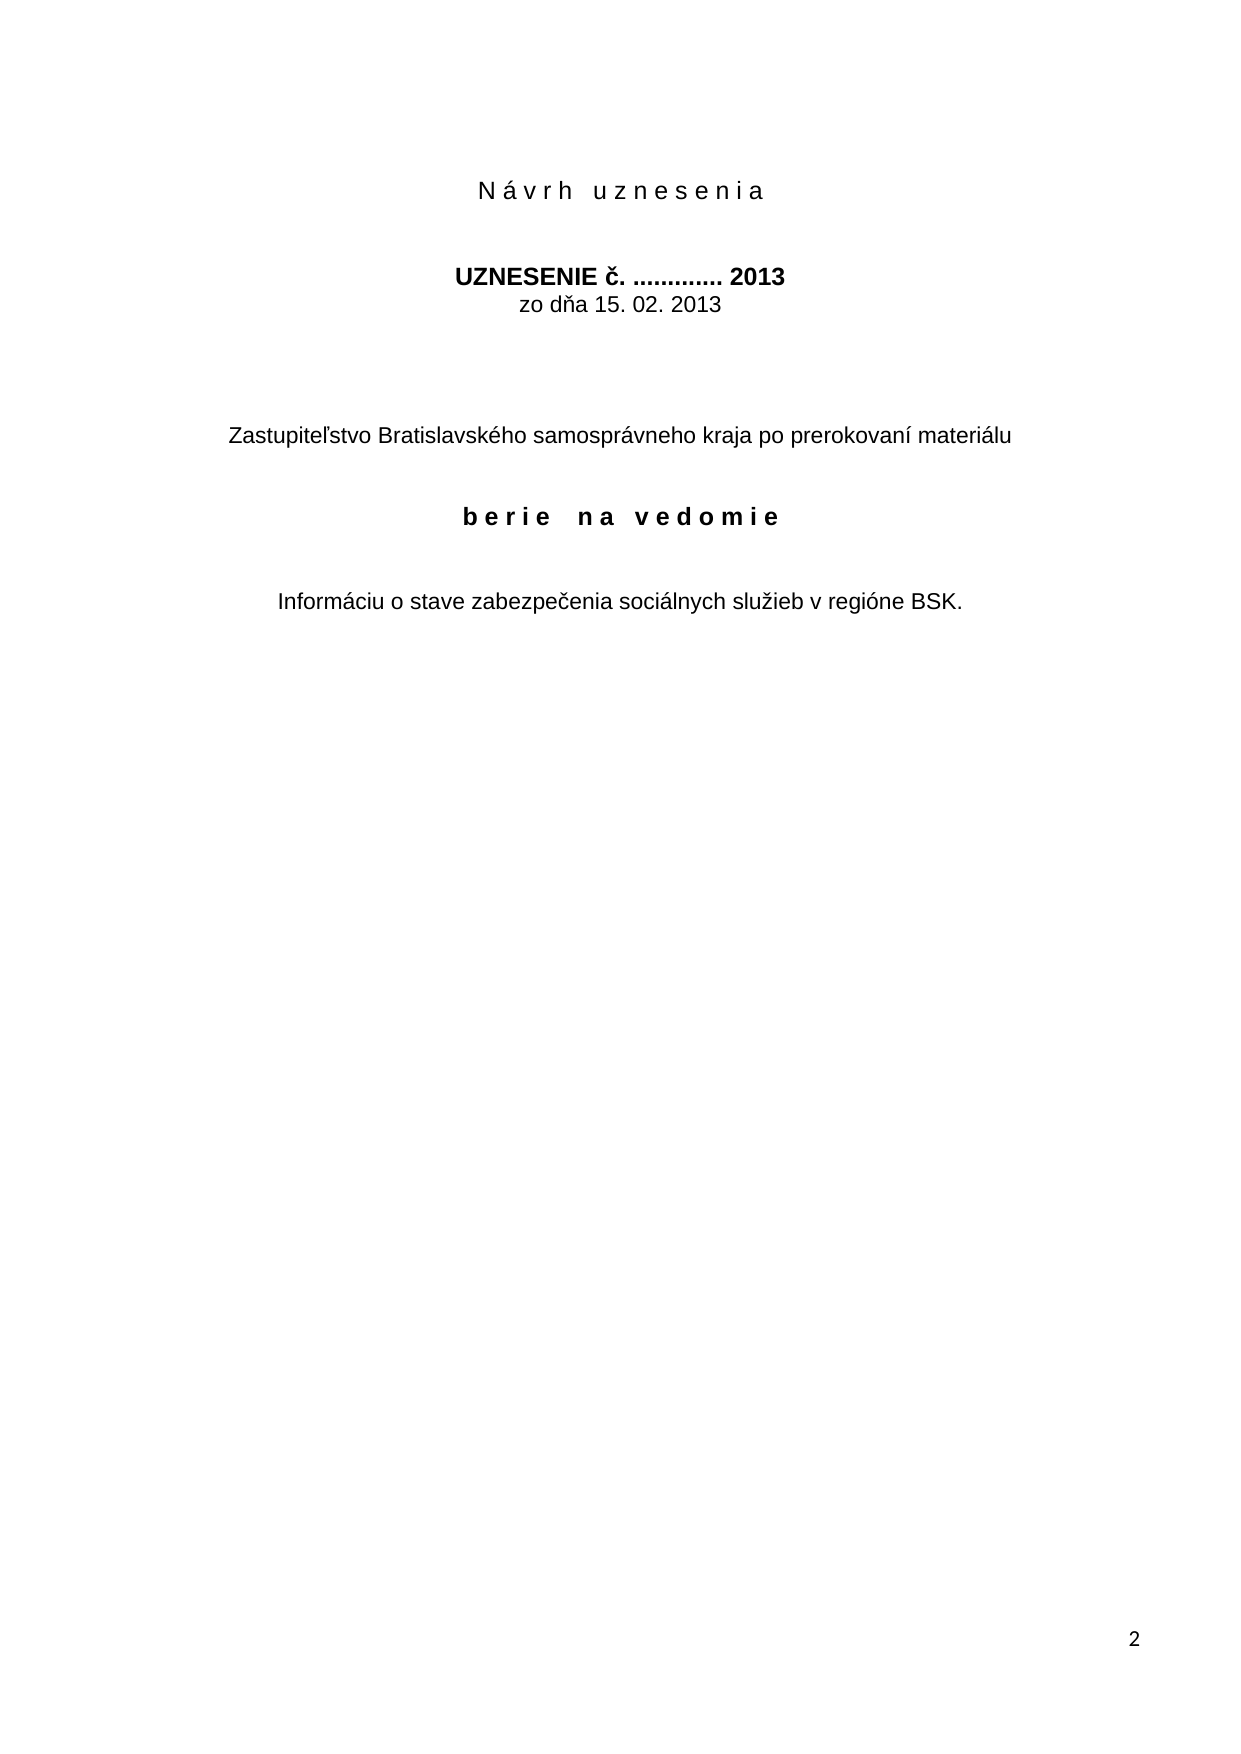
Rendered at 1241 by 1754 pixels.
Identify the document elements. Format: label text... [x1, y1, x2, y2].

text Zastupiteľstvo Bratislavského samosprávneho kraja po prerokovaní materiálu [100, 422, 1140, 449]
text Informáciu o stave zabezpečenia sociálnych služieb v regióne BSK. [100, 588, 1140, 614]
list b e r i e n a v e d o m i e [100, 501, 1140, 530]
text uznesenie č. ............. 2013 [100, 262, 1140, 291]
text N á v r h u z n e s e n i a [100, 176, 1140, 204]
text zo dňa 15. 02. 2013 [100, 291, 1140, 317]
